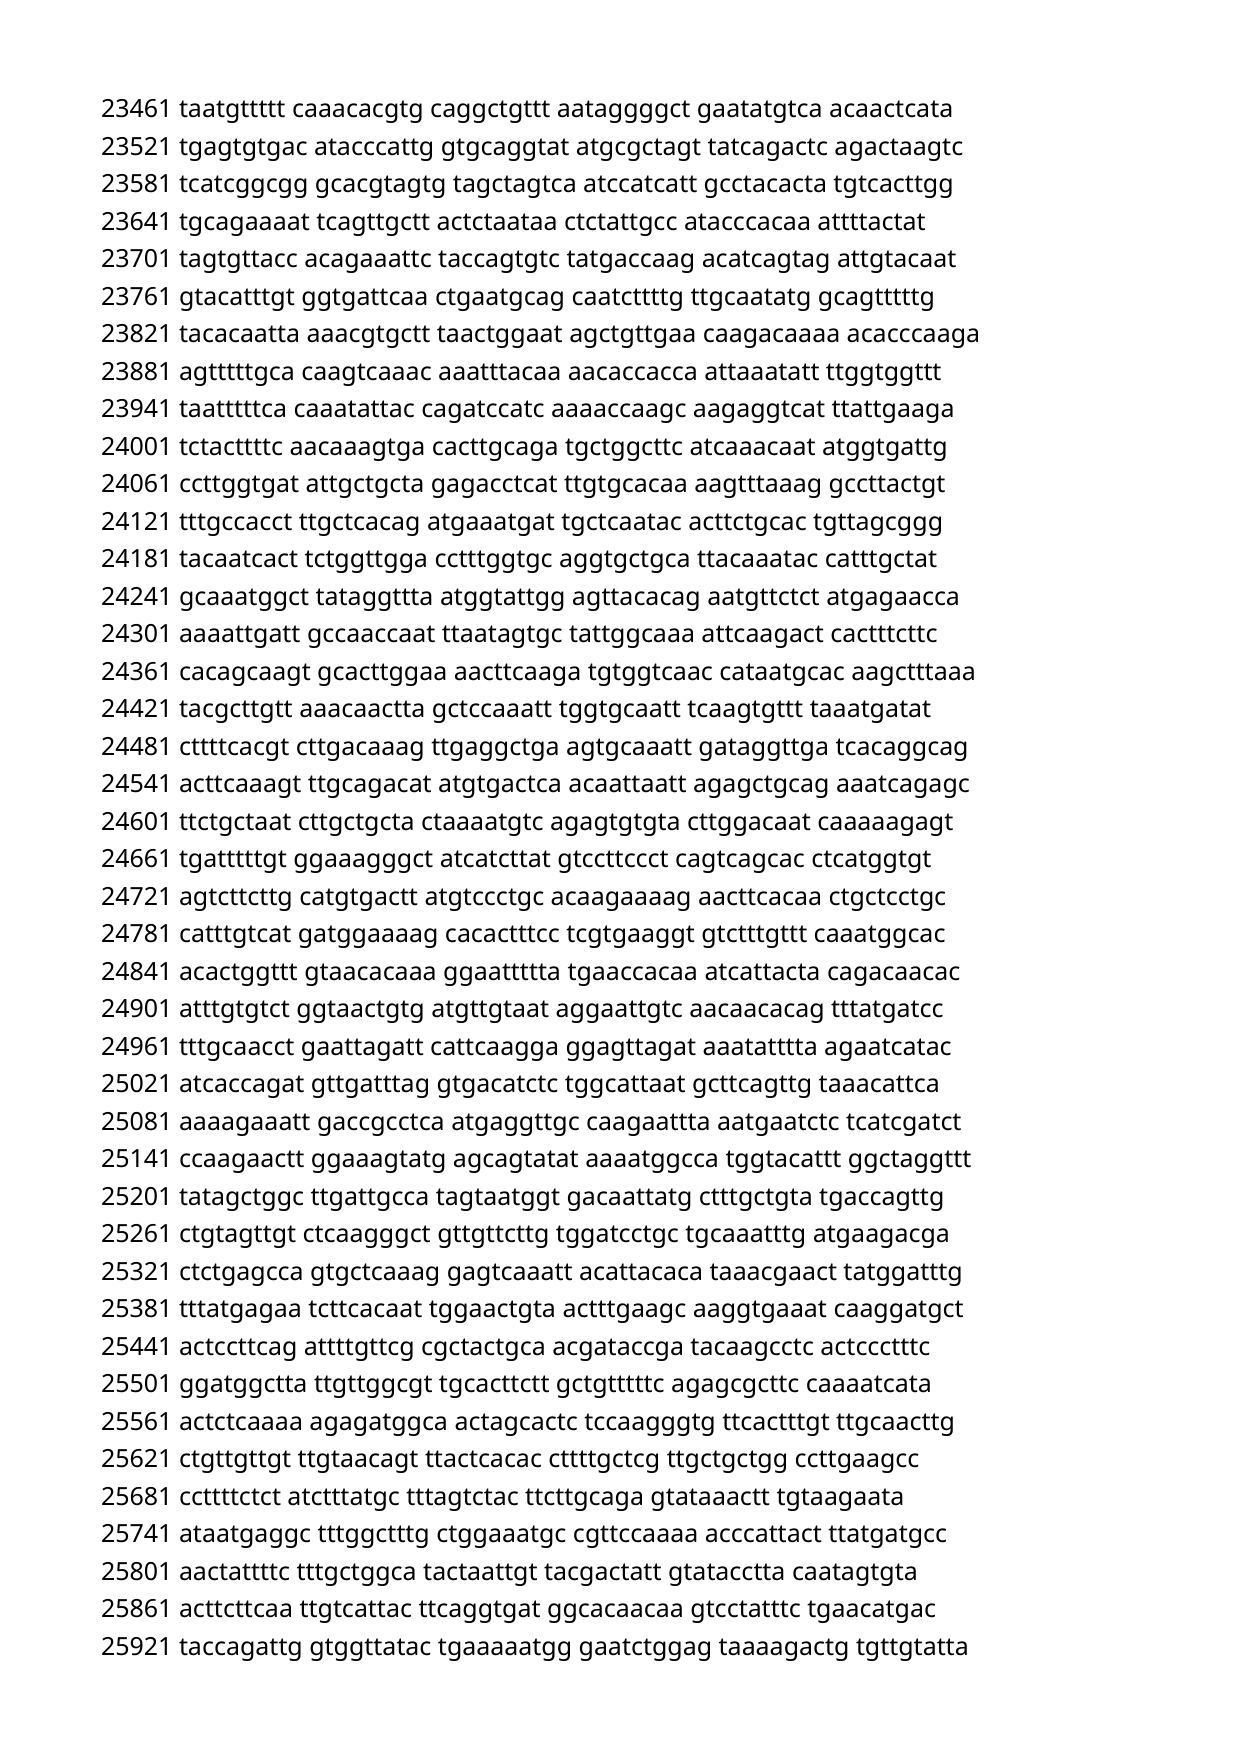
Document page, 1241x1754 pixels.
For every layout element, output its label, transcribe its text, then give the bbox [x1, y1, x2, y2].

text 23881 agtttttgca caagtcaaac aaatttacaa aacaccacca attaaatatt ttggtggttt [75, 352, 1165, 389]
text 25621 ctgttgttgt ttgtaacagt ttactcacac cttttgctcg ttgctgctgg ccttgaagcc [75, 1439, 1165, 1477]
text 25201 tatagctggc ttgattgcca tagtaatggt gacaattatg ctttgctgta tgaccagttg [75, 1177, 1165, 1214]
text 25261 ctgtagttgt ctcaagggct gttgttcttg tggatcctgc tgcaaatttg atgaagacga [75, 1214, 1165, 1252]
text 24601 ttctgctaat cttgctgcta ctaaaatgtc agagtgtgta cttggacaat caaaaagagt [75, 802, 1165, 839]
text 23641 tgcagaaaat tcagttgctt actctaataa ctctattgcc atacccacaa attttactat [75, 202, 1165, 239]
text 25381 tttatgagaa tcttcacaat tggaactgta actttgaagc aaggtgaaat caaggatgct [75, 1289, 1165, 1327]
text 24901 atttgtgtct ggtaactgtg atgttgtaat aggaattgtc aacaacacag tttatgatcc [75, 989, 1165, 1027]
text 25501 ggatggctta ttgttggcgt tgcacttctt gctgtttttc agagcgcttc caaaatcata [75, 1364, 1165, 1402]
text 25561 actctcaaaa agagatggca actagcactc tccaagggtg ttcactttgt ttgcaacttg [75, 1402, 1165, 1439]
text 23941 taatttttca caaatattac cagatccatc aaaaccaagc aagaggtcat ttattgaaga [75, 389, 1165, 427]
text 24841 acactggttt gtaacacaaa ggaattttta tgaaccacaa atcattacta cagacaacac [75, 952, 1165, 989]
text 24181 tacaatcact tctggttgga cctttggtgc aggtgctgca ttacaaatac catttgctat [75, 539, 1165, 577]
text 24781 catttgtcat gatggaaaag cacactttcc tcgtgaaggt gtctttgttt caaatggcac [75, 914, 1165, 952]
text 25321 ctctgagcca gtgctcaaag gagtcaaatt acattacaca taaacgaact tatggatttg [75, 1252, 1165, 1289]
text 25021 atcaccagat gttgatttag gtgacatctc tggcattaat gcttcagttg taaacattca [75, 1064, 1165, 1102]
text 24481 cttttcacgt cttgacaaag ttgaggctga agtgcaaatt gataggttga tcacaggcag [75, 727, 1165, 764]
text 25681 ccttttctct atctttatgc tttagtctac ttcttgcaga gtataaactt tgtaagaata [75, 1477, 1165, 1514]
text 23701 tagtgttacc acagaaattc taccagtgtc tatgaccaag acatcagtag attgtacaat [75, 239, 1165, 277]
text 24421 tacgcttgtt aaacaactta gctccaaatt tggtgcaatt tcaagtgttt taaatgatat [75, 689, 1165, 727]
text 25741 ataatgaggc tttggctttg ctggaaatgc cgttccaaaa acccattact ttatgatgcc [75, 1514, 1165, 1552]
text 25921 taccagattg gtggttatac tgaaaaatgg gaatctggag taaaagactg tgttgtatta [75, 1627, 1165, 1664]
text 25801 aactattttc tttgctggca tactaattgt tacgactatt gtatacctta caatagtgta [75, 1552, 1165, 1589]
text 25441 actccttcag attttgttcg cgctactgca acgataccga tacaagcctc actccctttc [75, 1327, 1165, 1364]
text 23821 tacacaatta aaacgtgctt taactggaat agctgttgaa caagacaaaa acacccaaga [75, 314, 1165, 352]
text 24121 tttgccacct ttgctcacag atgaaatgat tgctcaatac acttctgcac tgttagcggg [75, 502, 1165, 539]
text 25081 aaaagaaatt gaccgcctca atgaggttgc caagaattta aatgaatctc tcatcgatct [75, 1102, 1165, 1139]
text 24661 tgatttttgt ggaaagggct atcatcttat gtccttccct cagtcagcac ctcatggtgt [75, 839, 1165, 877]
text 24061 ccttggtgat attgctgcta gagacctcat ttgtgcacaa aagtttaaag gccttactgt [75, 464, 1165, 502]
text 24361 cacagcaagt gcacttggaa aacttcaaga tgtggtcaac cataatgcac aagctttaaa [75, 652, 1165, 689]
text 23581 tcatcggcgg gcacgtagtg tagctagtca atccatcatt gcctacacta tgtcacttgg [75, 164, 1165, 202]
text 24241 gcaaatggct tataggttta atggtattgg agttacacag aatgttctct atgagaacca [75, 577, 1165, 614]
text 23461 taatgttttt caaacacgtg caggctgttt aataggggct gaatatgtca acaactcata [75, 89, 1165, 127]
text 23761 gtacatttgt ggtgattcaa ctgaatgcag caatcttttg ttgcaatatg gcagtttttg [75, 277, 1165, 314]
text 24721 agtcttcttg catgtgactt atgtccctgc acaagaaaag aacttcacaa ctgctcctgc [75, 877, 1165, 914]
text 24961 tttgcaacct gaattagatt cattcaagga ggagttagat aaatatttta agaatcatac [75, 1027, 1165, 1064]
text 25141 ccaagaactt ggaaagtatg agcagtatat aaaatggcca tggtacattt ggctaggttt [75, 1139, 1165, 1177]
text 25861 acttcttcaa ttgtcattac ttcaggtgat ggcacaacaa gtcctatttc tgaacatgac [75, 1589, 1165, 1627]
text 24301 aaaattgatt gccaaccaat ttaatagtgc tattggcaaa attcaagact cactttcttc [75, 614, 1165, 652]
text 23521 tgagtgtgac atacccattg gtgcaggtat atgcgctagt tatcagactc agactaagtc [75, 127, 1165, 164]
text 24001 tctacttttc aacaaagtga cacttgcaga tgctggcttc atcaaacaat atggtgattg [75, 427, 1165, 464]
text 24541 acttcaaagt ttgcagacat atgtgactca acaattaatt agagctgcag aaatcagagc [75, 764, 1165, 802]
